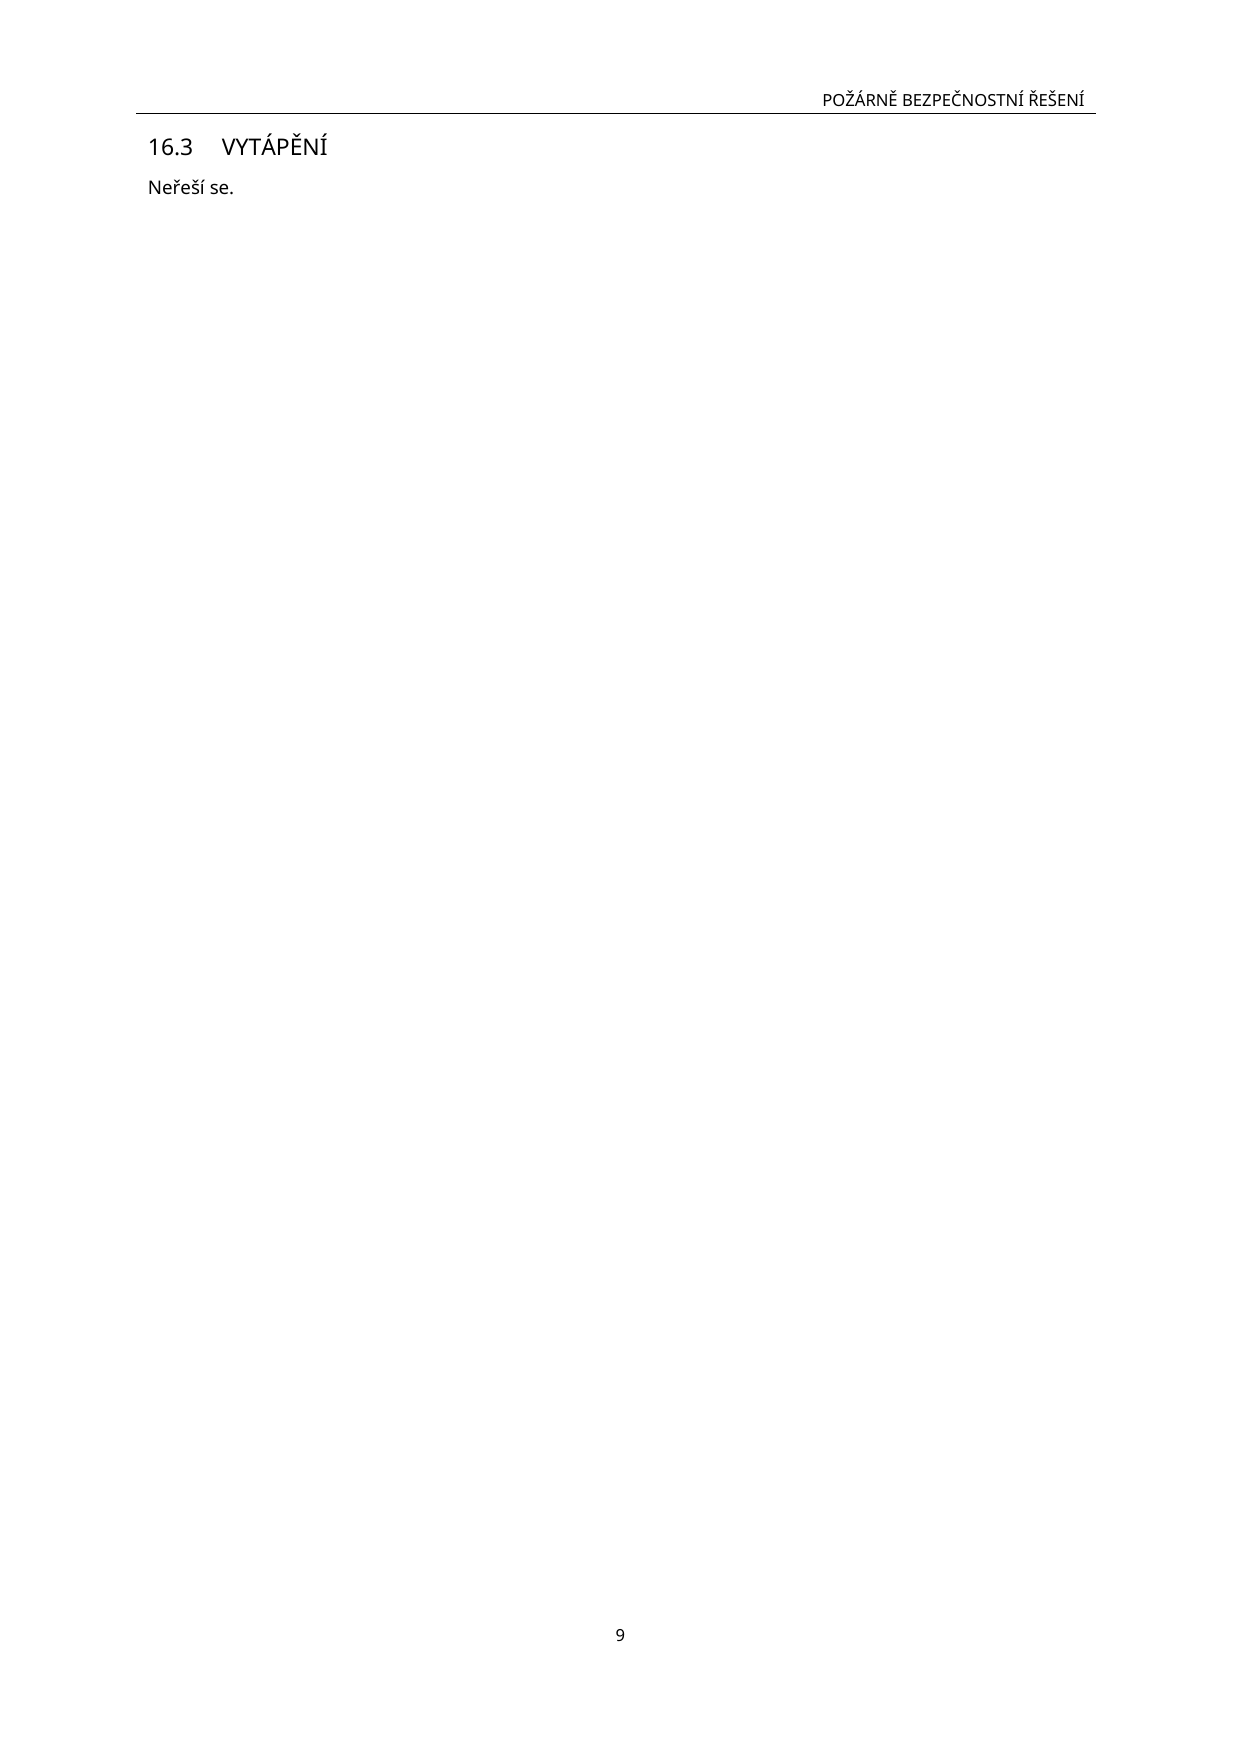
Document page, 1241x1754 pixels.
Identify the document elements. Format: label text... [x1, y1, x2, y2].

text Neřeší se. [148, 174, 1092, 200]
list VYTÁPĚNÍ [148, 131, 1092, 162]
